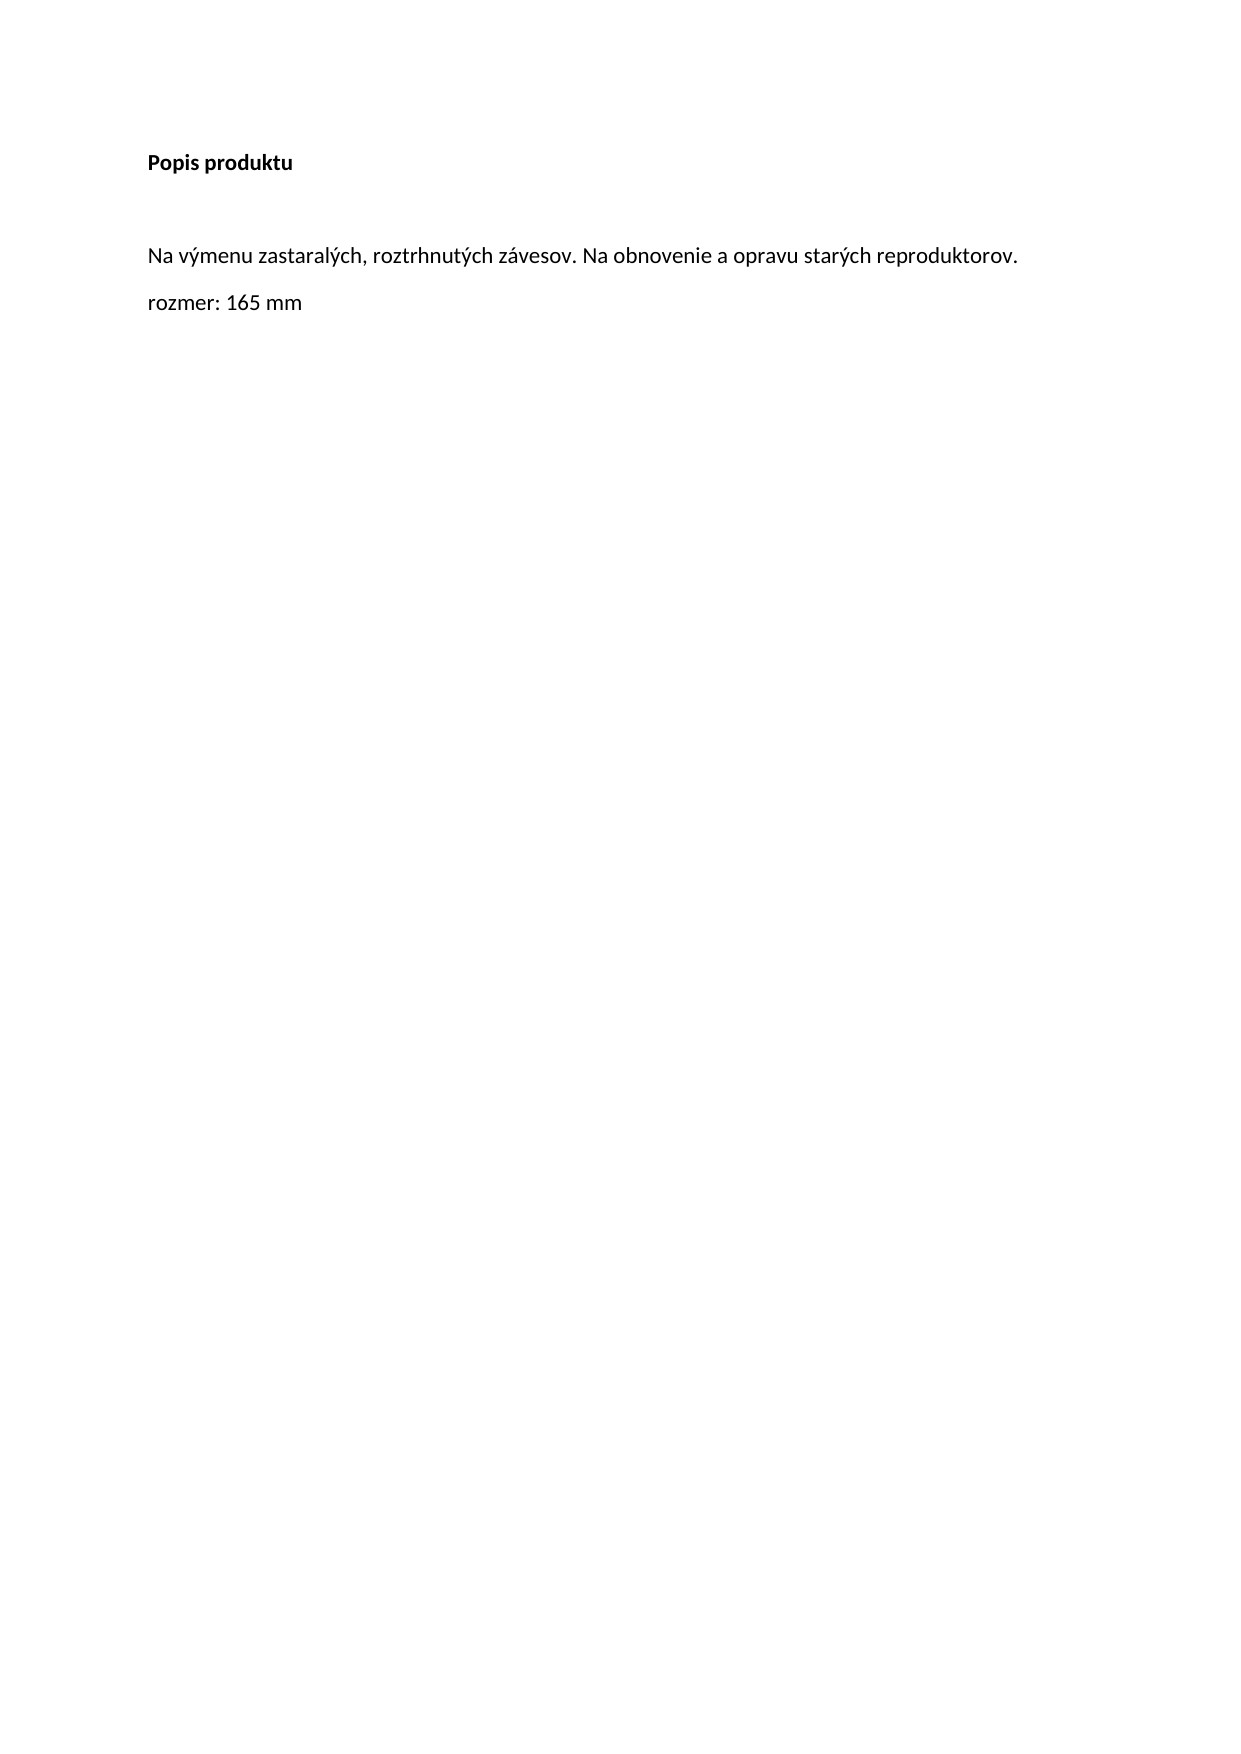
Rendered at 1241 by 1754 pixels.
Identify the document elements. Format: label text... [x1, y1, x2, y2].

text rozmer: 165 mm [148, 288, 1093, 316]
text Na výmenu zastaralých, roztrhnutých závesov. Na obnovenie a opravu starých reproduktorov. [148, 241, 1093, 269]
text Popis produktu [148, 148, 1093, 176]
